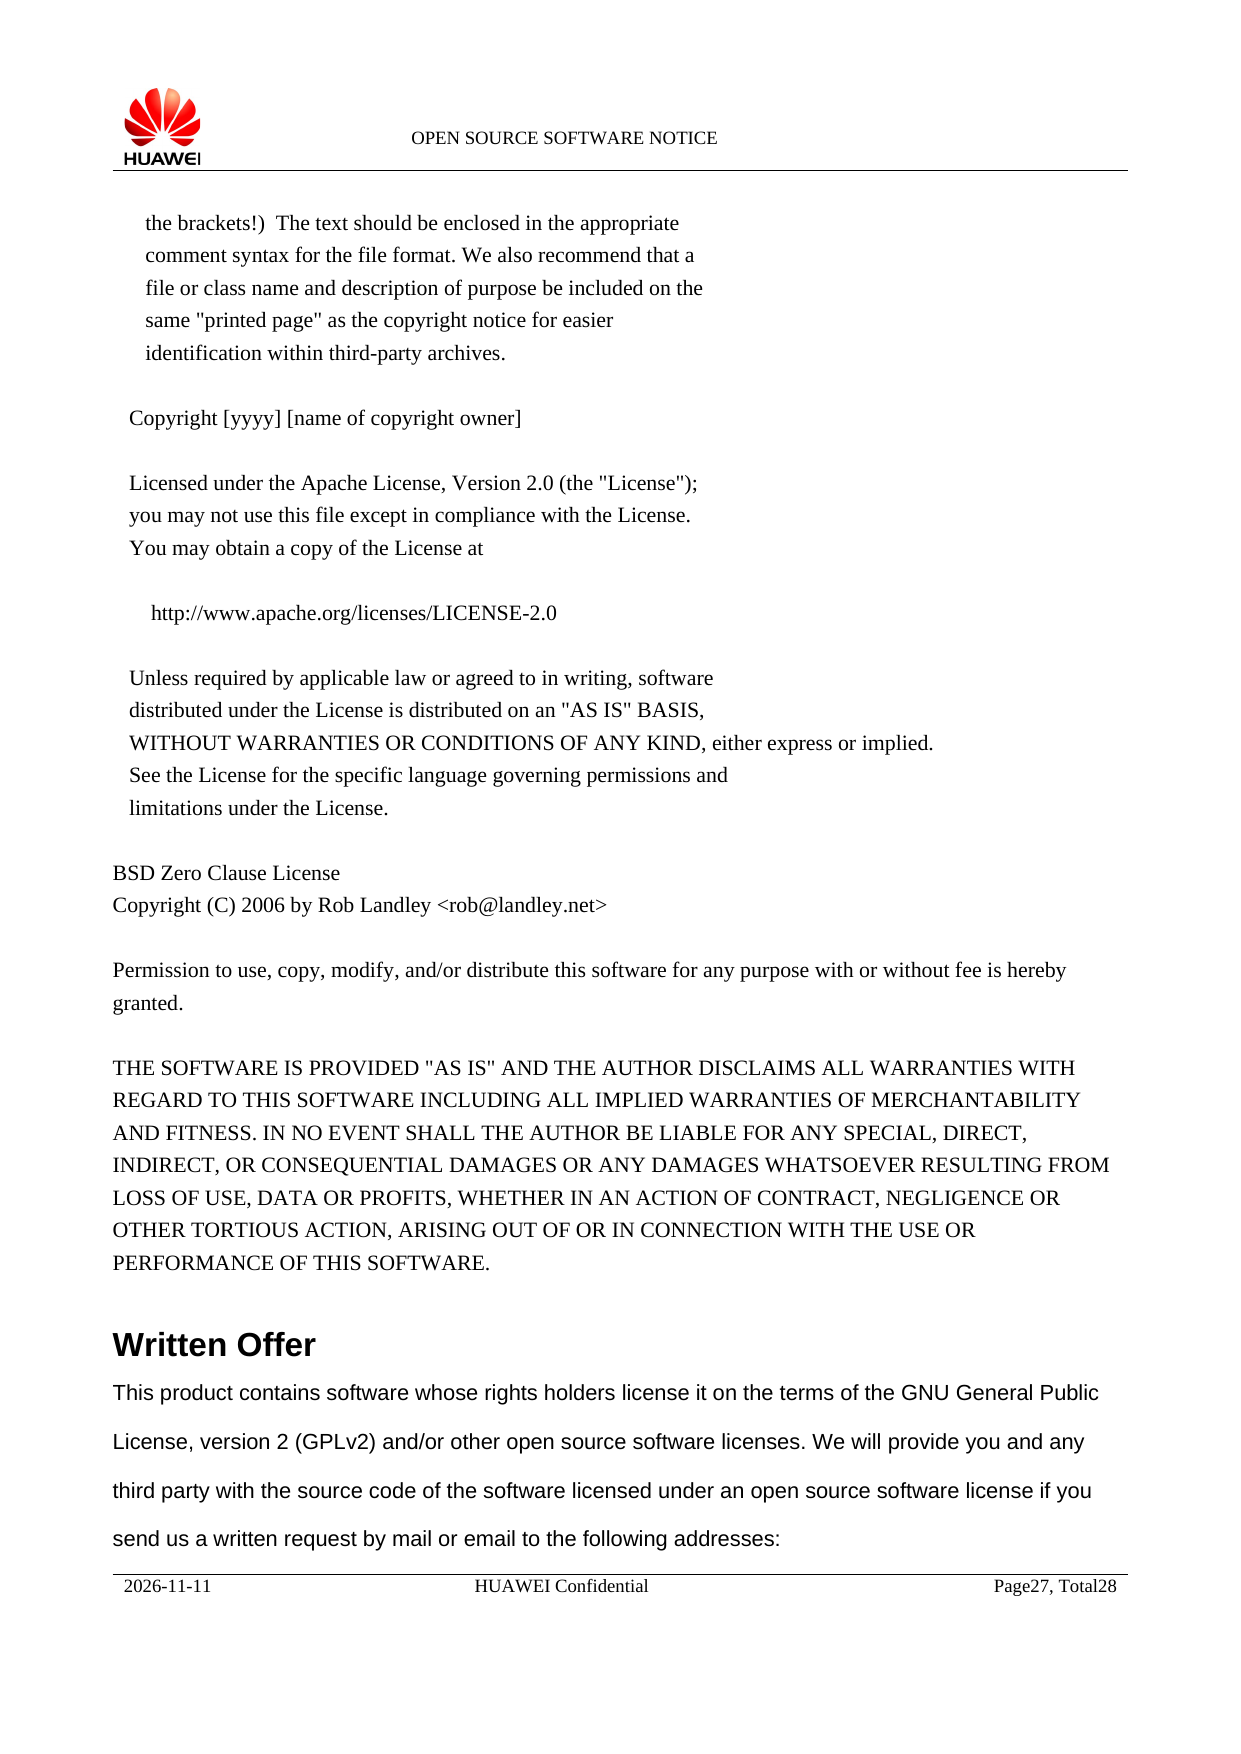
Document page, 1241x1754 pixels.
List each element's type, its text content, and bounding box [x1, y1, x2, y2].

text Written Offer [112, 1311, 1128, 1376]
picture [124, 88, 201, 165]
text This product contains software whose rights holders license it on the terms of the GNU General Public License, version 2 (GPLv2) and/or other open source software licenses. We will provide you and any third party with the source code of the software licensed under an open source software license if you send us a written request by mail or email to the following addresses: [112, 1376, 1128, 1555]
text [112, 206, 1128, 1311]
